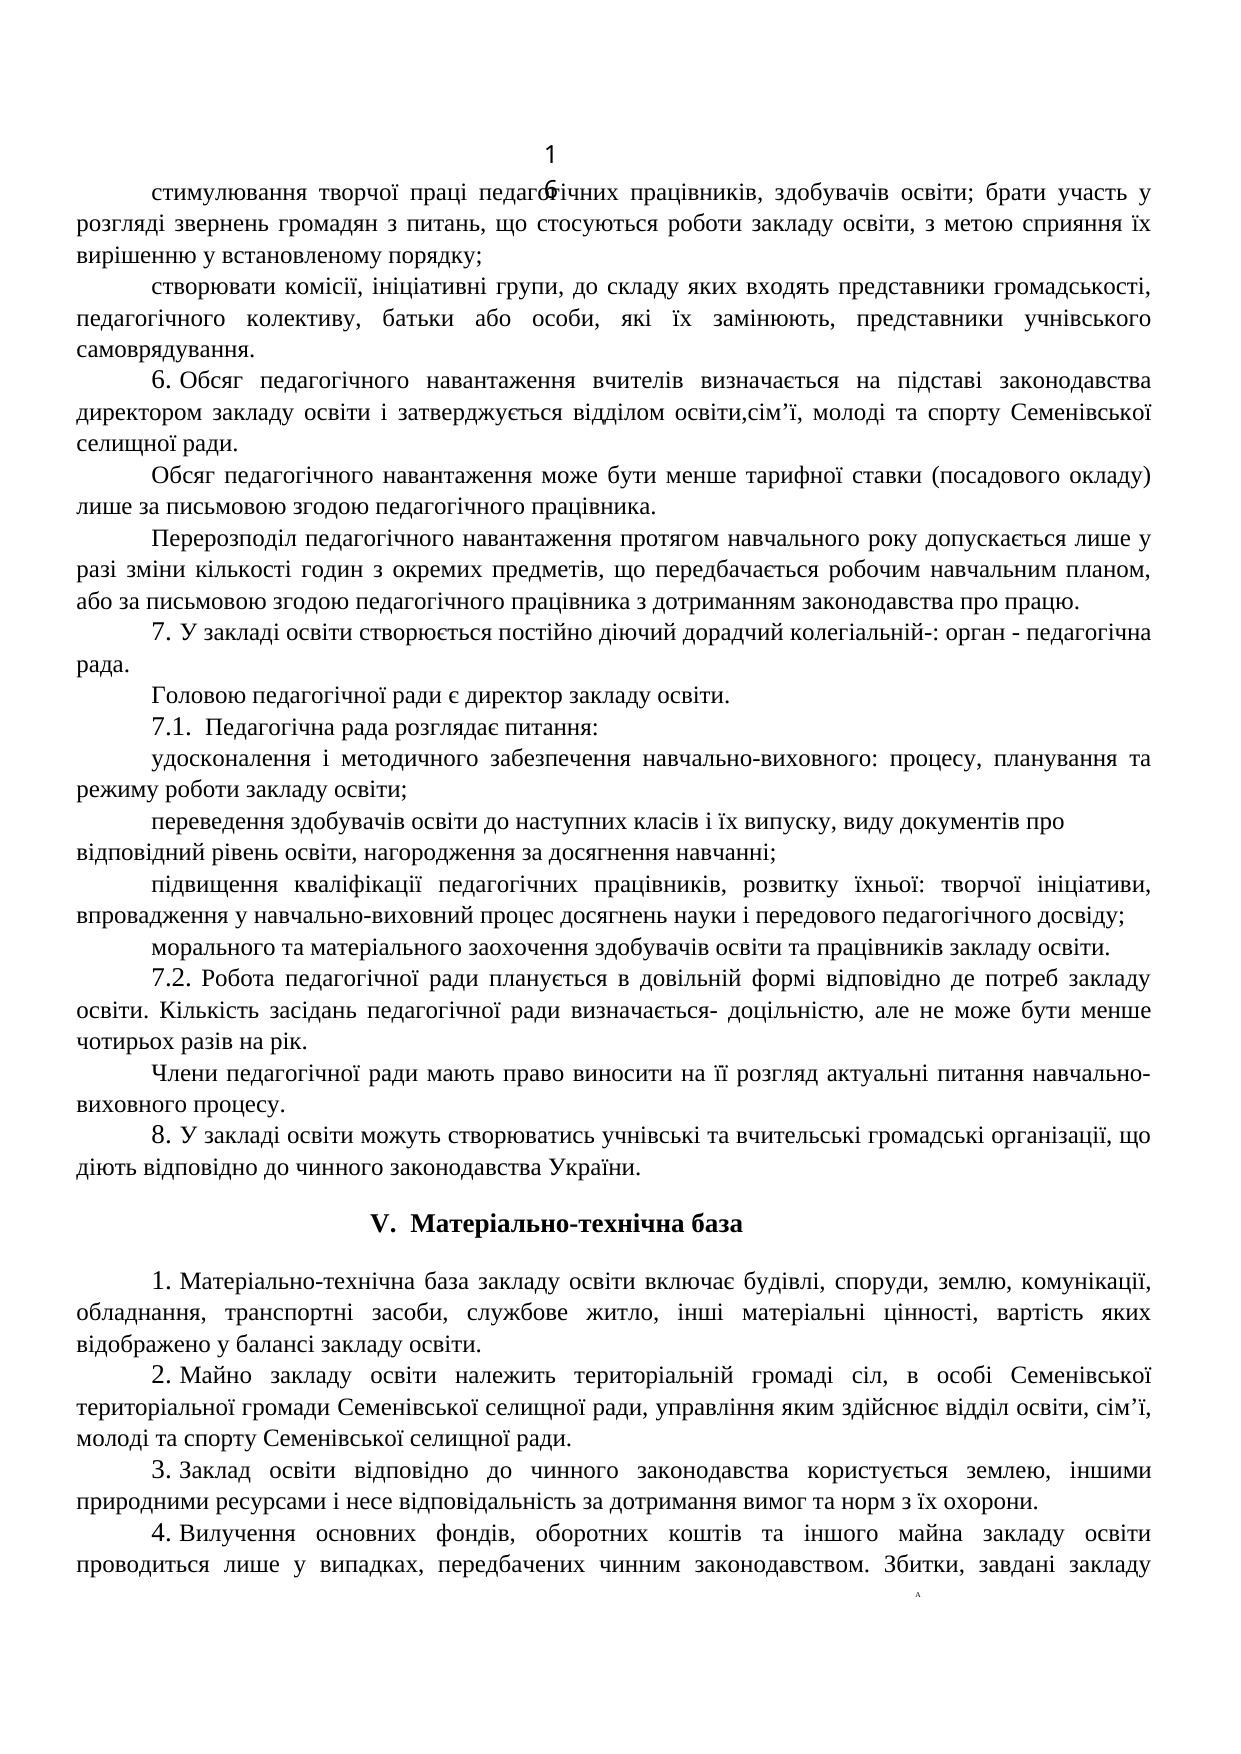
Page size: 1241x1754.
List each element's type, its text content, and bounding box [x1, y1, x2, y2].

list Педагогічна рада розглядає питання: [76, 710, 1152, 741]
list У закладі освіти можуть створюватись учнівські та вчительські громадські організації, що діють відповідно до чинного законодавства України. [76, 1119, 1152, 1182]
text переведення здобувачів освіти до наступних класів і їх випуску, виду документів про відповідний рівень освіти, нагородження за досягнення навчанні; [76, 804, 1152, 867]
text Головою педагогічної ради є директор закладу освіти. [76, 678, 1152, 710]
list Матеріально-технічна база закладу освіти включає будівлі, споруди, землю, комунікації, обладнання, транспортні засоби, службове житло, інші матеріальні цінності, вартість яких відображено у балансі закладу освіти. [76, 1264, 1152, 1359]
text Перерозподіл педагогічного навантаження протягом навчального року допускається лише у разі зміни кількості годин з окремих предметів, що передбачається робочим навчальним планом, або за письмовою згодою педагогічного працівника з дотриманням законодавства про працю. [76, 521, 1152, 616]
list Майно закладу освіти належить територіальній громаді сіл, в особі Семенівської територіальної громади Семенівської селищної ради, управління яким здійснює відділ освіти, сім’ї, молоді та спорту Семенівської селищної ради. [76, 1359, 1152, 1453]
text створювати комісії, ініціативні групи, до складу яких входять представники громадськості, педагогічного колективу, батьки або особи, які їх замінюють, представники учнівського самоврядування. [76, 269, 1152, 364]
list Матеріально-технічна база [370, 1210, 1152, 1237]
text Обсяг педагогічного навантаження може бути менше тарифної ставки (посадового окладу) лише за письмовою згодою педагогічного працівника. [76, 458, 1152, 521]
list Робота педагогічної ради планується в довільній формі відповідно де потреб закладу освіти. Кількість засідань педагогічної ради визначається- доцільністю, але не може бути менше чотирьох разів на рік. [76, 962, 1152, 1056]
list Заклад освіти відповідно до чинного законодавства користується землею, іншими природними ресурсами і несе відповідальність за дотримання вимог та норм з їх охорони. [76, 1453, 1152, 1516]
text підвищення кваліфікації педагогічних працівників, розвитку їхньої: творчої ініціативи, впровадження у навчально-виховний процес досягнень науки і передового педагогічного досвіду; [76, 867, 1152, 930]
text морального та матеріального заохочення здобувачів освіти та працівників закладу освіти. [76, 930, 1152, 962]
list У закладі освіти створюється постійно діючий дорадчий колегіальній-: орган - педагогічна рада. [76, 616, 1152, 678]
list Обсяг педагогічного навантаження вчителів визначається на підставі законодавства директором закладу освіти і затверджується відділом освіти,сім’ї, молоді та спорту Семенівської селищної ради. [76, 364, 1152, 458]
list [76, 1516, 1152, 1579]
text удосконалення і методичного забезпечення навчально-виховного: процесу, планування та режиму роботи закладу освіти; [76, 741, 1152, 804]
text Члени педагогічної ради мають право виносити на її розгляд актуальні питання навчально-виховного процесу. [76, 1056, 1152, 1119]
text стимулювання творчої праці педагогічних працівників, здобувачів освіти; брати участь у розгляді звернень громадян з питань, що стосуються роботи закладу освіти, з метою сприяння їх вирішенню у встановленому порядку; [76, 175, 1152, 269]
